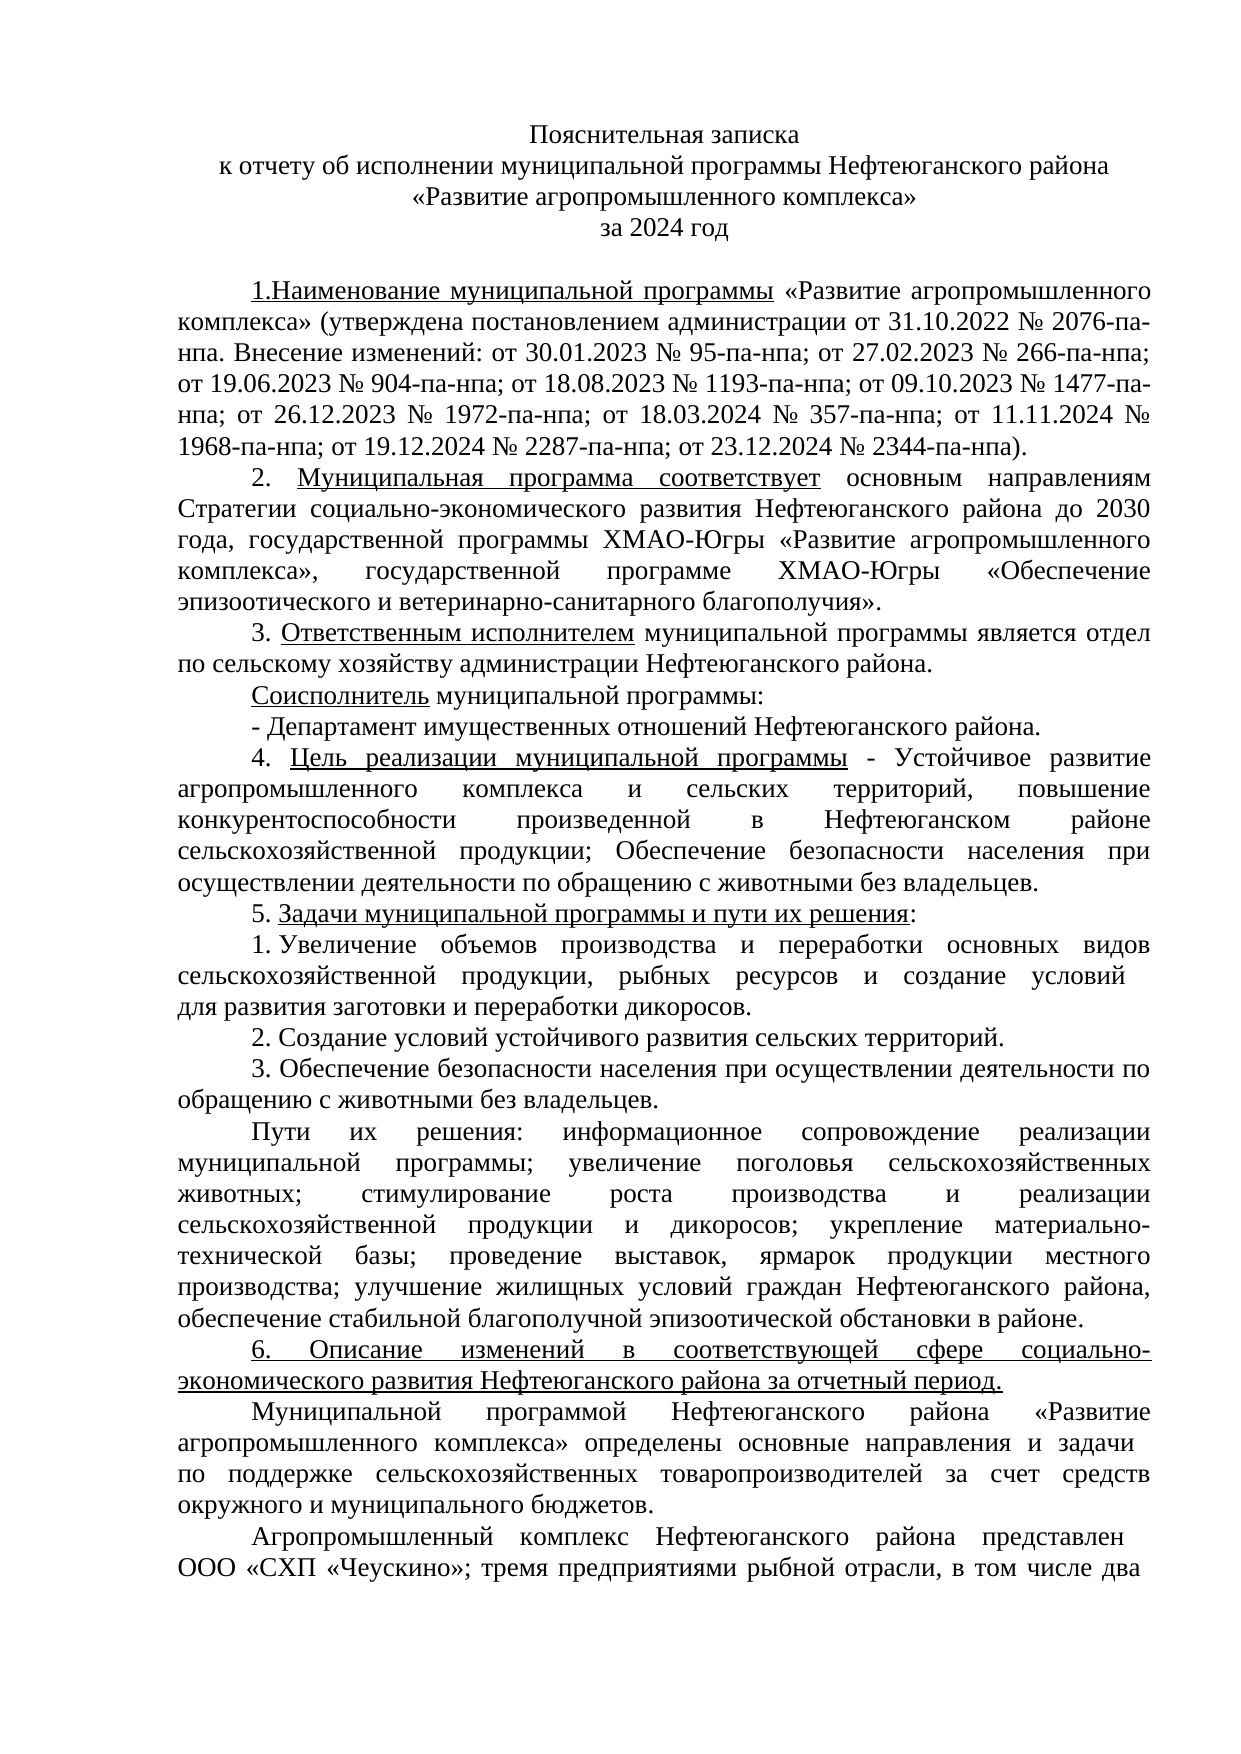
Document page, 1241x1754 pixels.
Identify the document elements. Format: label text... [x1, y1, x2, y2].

text Муниципальной программой Нефтеюганского района «Развитие агропромышленного комплекса» определены основные направления и задачи по поддержке сельскохозяйственных товаропроизводителей за счет средств окружного и муниципального бюджетов. [177, 1395, 1152, 1520]
list - Департамент имущественных отношений Нефтеюганского района. [177, 710, 1152, 741]
text 6. Описание изменений в соответствующей сфере социально-экономического развития Нефтеюганского района за отчетный период. [177, 1333, 1152, 1395]
list 4. Цель реализации муниципальной программы - Устойчивое развитие агропромышленного комплекса и сельских территорий, повышение конкурентоспособности произведенной в Нефтеюганском районе сельскохозяйственной продукции; Обеспечение безопасности населения при осуществлении деятельности по обращению с животными без владельцев. [177, 741, 1152, 897]
text 2. Создание условий устойчивого развития сельских территорий. [177, 1021, 1152, 1052]
text Пути их решения: информационное сопровождение реализации муниципальной программы; увеличение поголовья сельскохозяйственных животных; стимулирование роста производства и реализации сельскохозяйственной продукции и дикоросов; укрепление материально-технической базы; проведение выставок, ярмарок продукции местного производства; улучшение жилищных условий граждан Нефтеюганского района, обеспечение стабильной благополучной эпизоотической обстановки в районе. [177, 1115, 1152, 1333]
text Пояснительная записка [177, 118, 1152, 149]
list Соисполнитель муниципальной программы: [251, 679, 1152, 710]
list 5. Задачи муниципальной программы и пути их решения: [177, 897, 1152, 928]
text 3. Ответственным исполнителем муниципальной программы является отдел по сельскому хозяйству администрации Нефтеюганского района. [177, 616, 1152, 679]
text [177, 1520, 1152, 1582]
text за 2024 год [177, 212, 1152, 243]
list 1.Наименование муниципальной программы «Развитие агропромышленного комплекса» (утверждена постановлением администрации от 31.10.2022 № 2076-па-нпа. Внесение изменений: от 30.01.2023 № 95-па-нпа; от 27.02.2023 № 266-па-нпа; от 19.06.2023 № 904-па-нпа; от 18.08.2023 № 1193-па-нпа; от 09.10.2023 № 1477-пa-нпа; от 26.12.2023 № 1972-пa-нпа; от 18.03.2024 № 357-пa-нпа; от 11.11.2024 № 1968-па-нпа; от 19.12.2024 № 2287-па-нпa; от 23.12.2024 № 2344-па-нпа). [177, 274, 1152, 461]
text 1. Увеличение объемов производства и переработки основных видов сельскохозяйственной продукции, рыбных ресурсов и создание условий для развития заготовки и переработки дикоросов. [177, 928, 1152, 1021]
text 3. Обеспечение безопасности населения при осуществлении деятельности по обращению с животными без владельцев. [177, 1052, 1152, 1115]
list 2. Муниципальная программа соответствует основным направлениям Стратегии социально-экономического развития Нефтеюганского района до 2030 года, государственной программы ХМАО-Югры «Развитие агропромышленного комплекса», государственной программе ХМАО-Югры «Обеспечение эпизоотического и ветеринарно-санитарного благополучия». [177, 461, 1152, 616]
text к отчету об исполнении муниципальной программы Нефтеюганского района «Развитие агропромышленного комплекса» [177, 149, 1152, 212]
